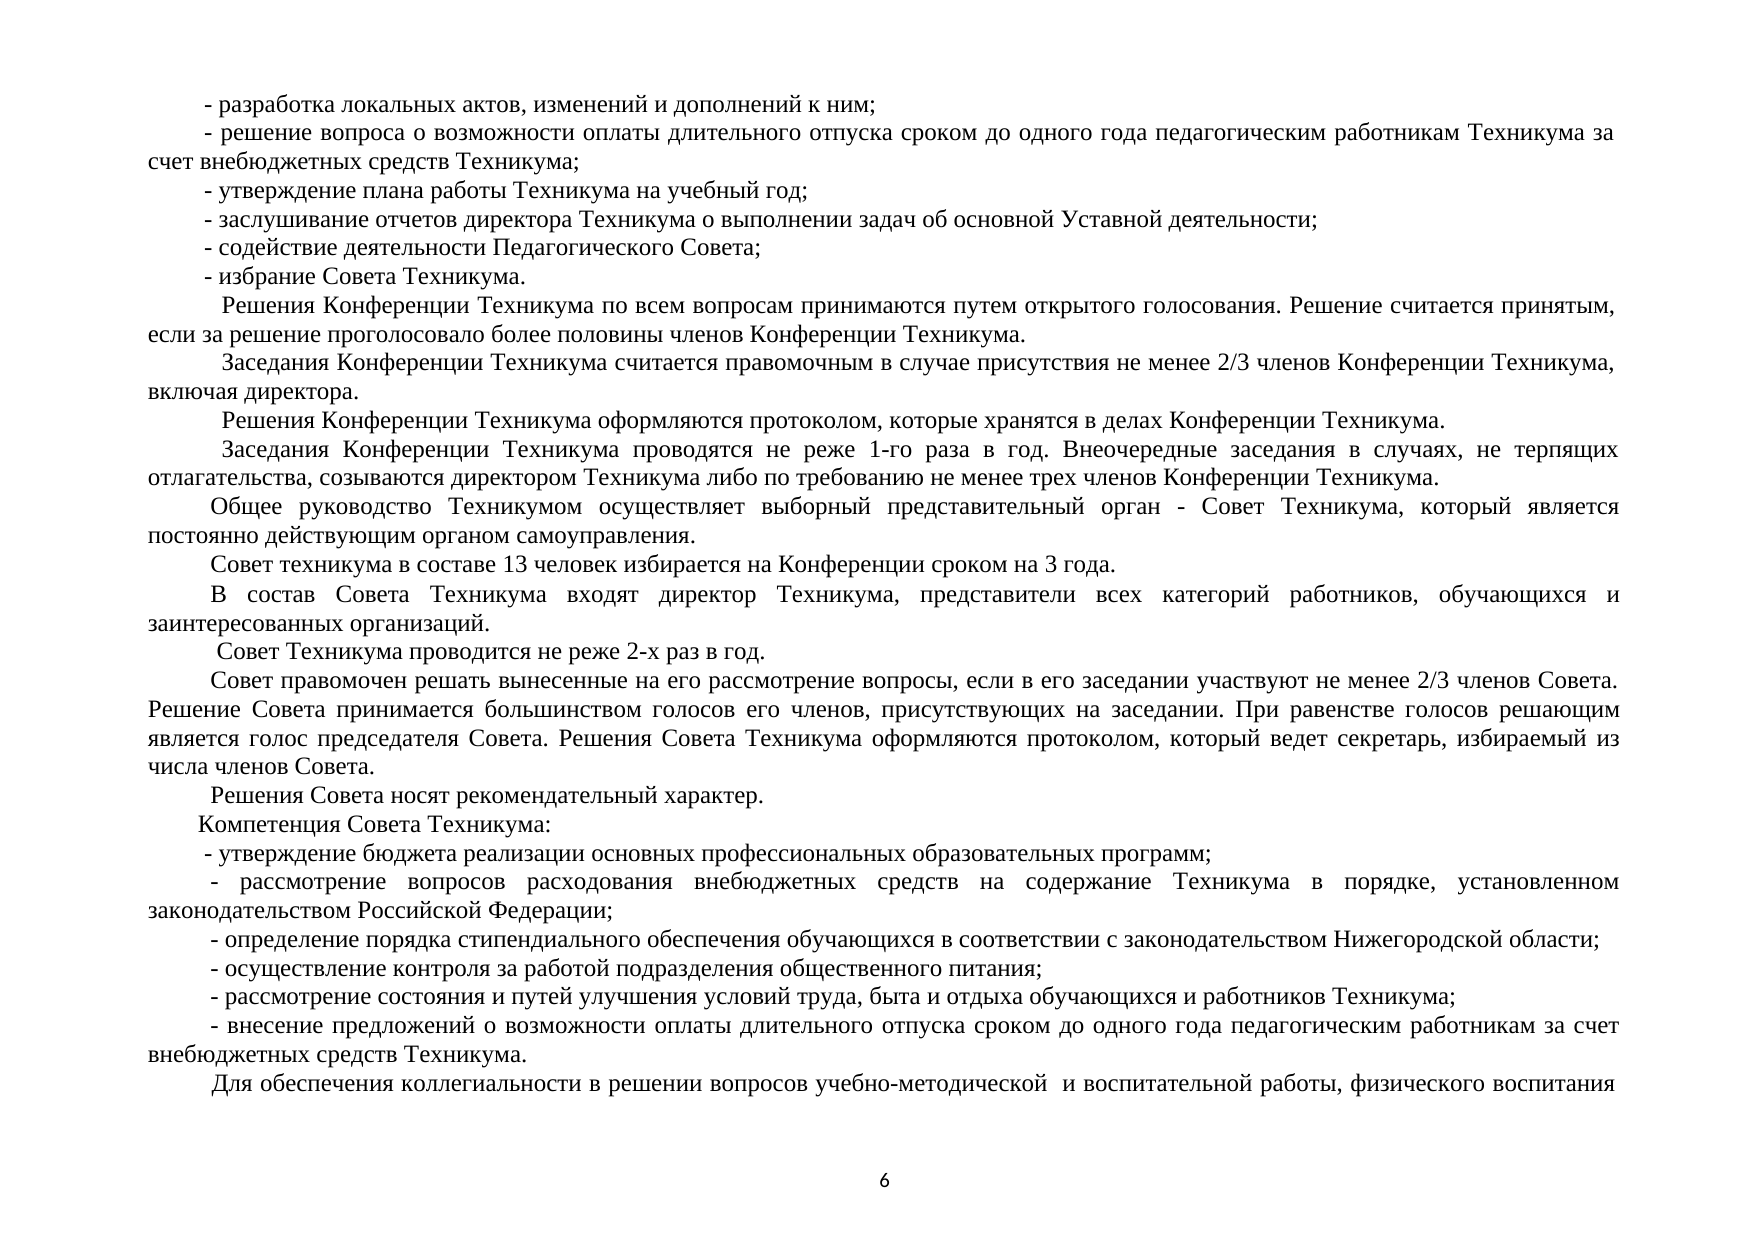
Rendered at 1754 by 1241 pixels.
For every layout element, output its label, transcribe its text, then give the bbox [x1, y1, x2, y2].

text Решения Конференции Техникума оформляются протоколом, которые хранятся в делах Конференции Техникума. [148, 405, 1617, 434]
text - утверждение бюджета реализации основных профессиональных образовательных программ; [148, 838, 1621, 866]
text Совет Техникума проводится не реже 2-х раз в год. [148, 636, 1621, 665]
text - определение порядка стипендиального обеспечения обучающихся в соответствии с законодательством Нижегородской области; [148, 924, 1621, 953]
text Совет правомочен решать вынесенные на его рассмотрение вопросы, если в его заседании участвуют не менее 2/3 членов Совета. Решение Совета принимается большинством голосов его членов, присутствующих на заседании. При равенстве голосов решающим является голос председателя Совета. Решения Совета Техникума оформляются протоколом, который ведет секретарь, избираемый из числа членов Совета. [148, 665, 1621, 780]
text - решение вопроса о возможности оплаты длительного отпуска сроком до одного года педагогическим работникам Техникума за счет внебюджетных средств Техникума; [148, 117, 1617, 175]
text Совет техникума в составе 13 человек избирается на Конференции сроком на 3 года. [148, 549, 1621, 577]
text - осуществление контроля за работой подразделения общественного питания; [148, 953, 1621, 981]
text - избрание Совета Техникума. [148, 261, 1617, 290]
text Решения Совета носят рекомендательный характер. [148, 780, 1621, 809]
text Заседания Конференции Техникума считается правомочным в случае присутствия не менее 2/3 членов Конференции Техникума, включая директора. [148, 347, 1617, 405]
text - рассмотрение вопросов расходования внебюджетных средств на содержание Техникума в порядке, установленном законодательством Российской Федерации; [148, 866, 1621, 924]
text Решения Конференции Техникума по всем вопросам принимаются путем открытого голосования. Решение считается принятым, если за решение проголосовало более половины членов Конференции Техникума. [148, 290, 1617, 347]
text - рассмотрение состояния и путей улучшения условий труда, быта и отдыха обучающихся и работников Техникума; [148, 981, 1621, 1010]
text - разработка локальных актов, изменений и дополнений к ним; [148, 89, 1617, 117]
text - содействие деятельности Педагогического Совета; [148, 232, 1617, 261]
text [148, 1068, 1617, 1096]
text - утверждение плана работы Техникума на учебный год; [148, 175, 1617, 204]
text - внесение предложений о возможности оплаты длительного отпуска сроком до одного года педагогическим работникам за счет внебюджетных средств Техникума. [148, 1010, 1621, 1068]
text В состав Совета Техникума входят директор Техникума, представители всех категорий работников, обучающихся и заинтересованных организаций. [148, 579, 1621, 636]
text Компетенция Совета Техникума: [148, 809, 1621, 838]
text Общее руководство Техникумом осуществляет выборный представительный орган - Совет Техникума, который является постоянно действующим органом самоуправления. [148, 491, 1621, 549]
text Заседания Конференции Техникума проводятся не реже 1-го раза в год. Внеочередные заседания в случаях, не терпящих отлагательства, созываются директором Техникума либо по требованию не менее трех членов Конференции Техникума. [148, 434, 1621, 491]
text - заслушивание отчетов директора Техникума о выполнении задач об основной Уставной деятельности; [148, 204, 1617, 232]
